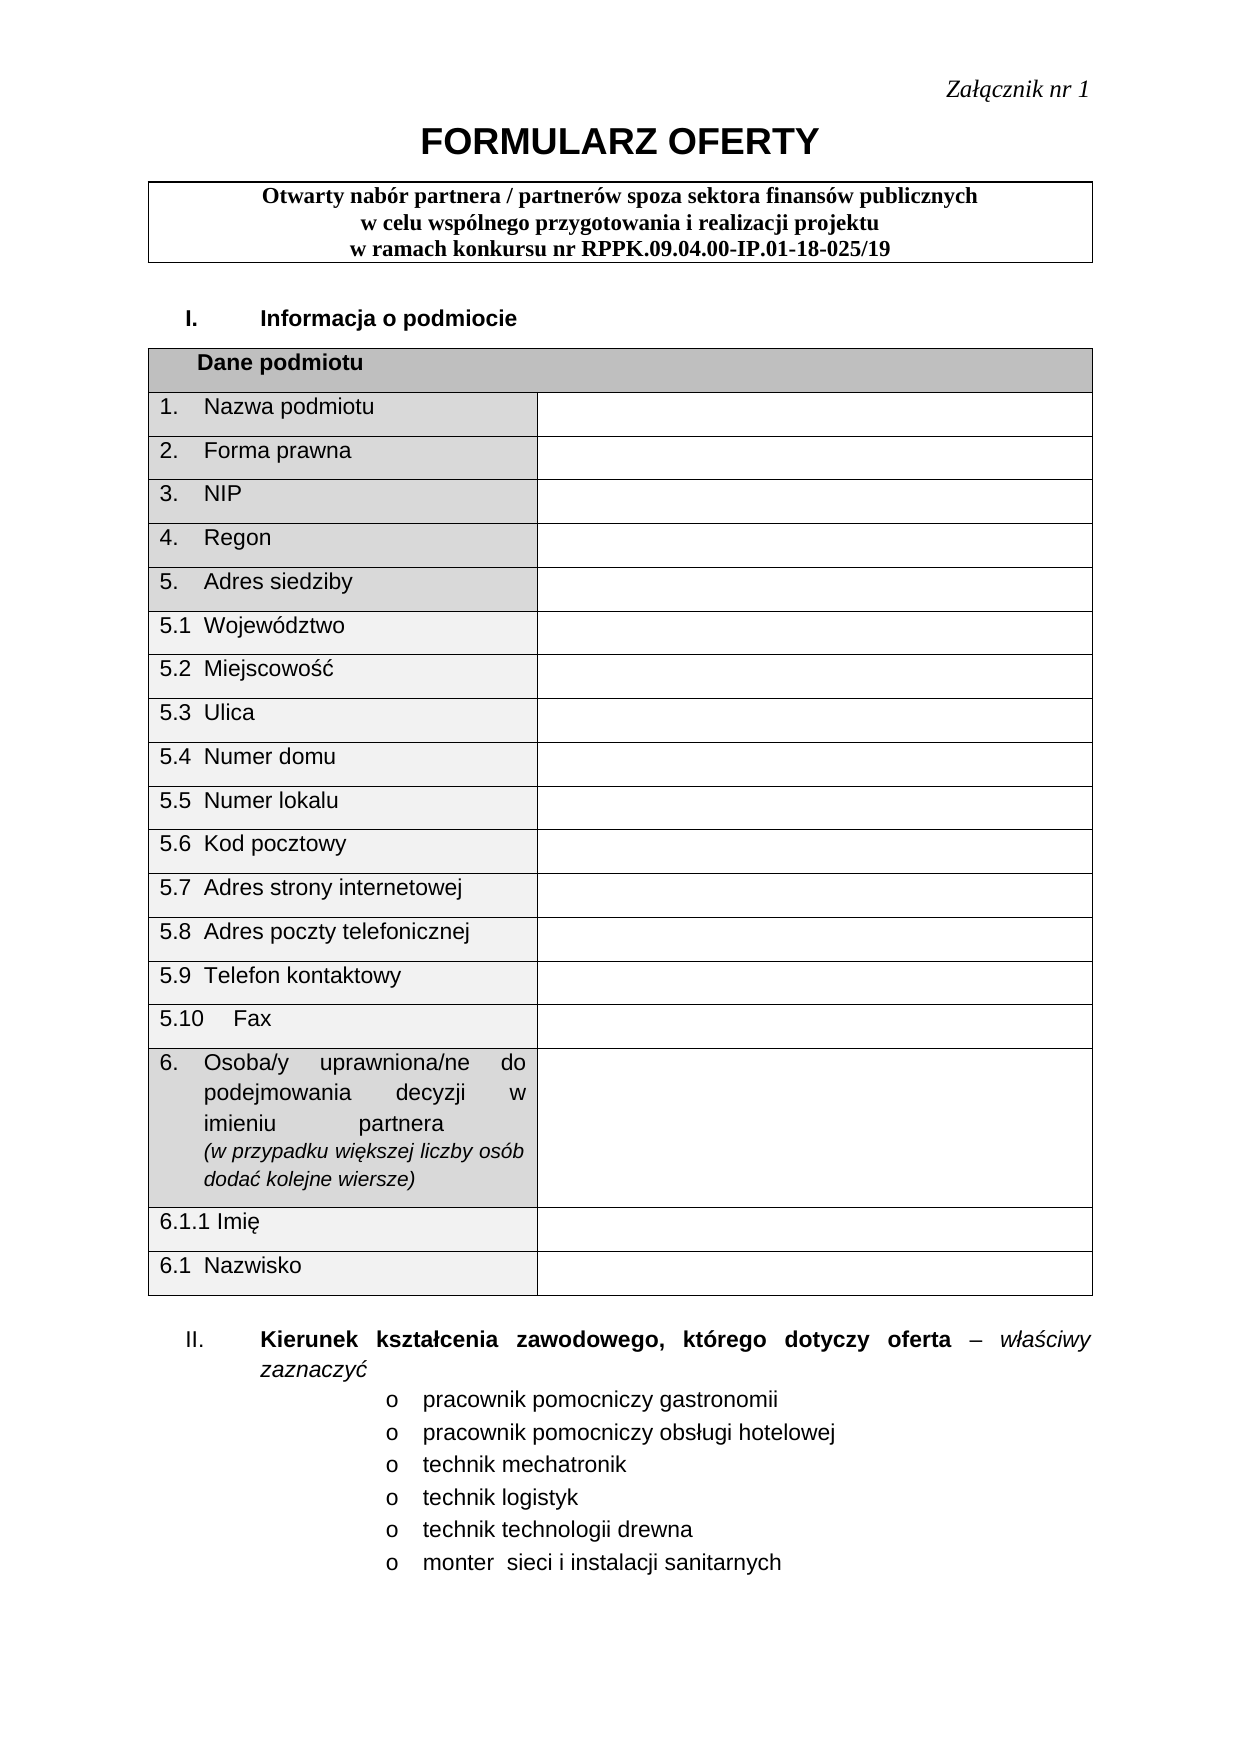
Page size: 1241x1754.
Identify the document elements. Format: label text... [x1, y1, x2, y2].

table_cell Adres poczty telefonicznej [149, 918, 537, 961]
table_cell [538, 1005, 1092, 1048]
table_cell [538, 655, 1092, 698]
list technik mechatronik [385, 1451, 1093, 1480]
table_cell [538, 437, 1092, 479]
table_cell [538, 524, 1092, 567]
table_cell Województwo [149, 612, 537, 654]
text Załącznik nr 1 [148, 74, 1093, 103]
table_cell [538, 918, 1092, 961]
table_cell [538, 1049, 1092, 1207]
table_cell [538, 568, 1092, 611]
table_cell [538, 1208, 1092, 1251]
table_cell NIP [149, 480, 537, 523]
list pracownik pomocniczy obsługi hotelowej [385, 1419, 1093, 1447]
table_cell [538, 743, 1092, 786]
table_cell [538, 874, 1092, 917]
table_cell [538, 480, 1092, 523]
table_cell Numer lokalu [149, 787, 537, 829]
list technik logistyk [385, 1484, 1093, 1512]
table_cell Adres siedziby [149, 568, 537, 611]
table_header Otwarty nabór partnera / partnerów spoza sektora finansów publicznych w celu wspólnego przygotowania i realizacji projektu w ramach konkursu nr RPPK.09.04.00-IP.01-18-025/19 [149, 183, 1092, 262]
table_cell 6.1.1 Imię [149, 1208, 537, 1251]
text FORMULARZ OFERTY [148, 119, 1093, 162]
table_cell Nazwisko [149, 1252, 537, 1295]
table_cell [538, 699, 1092, 742]
list Informacja o podmiocie [185, 305, 1093, 332]
table_cell [538, 830, 1092, 873]
table_cell Nazwa podmiotu [149, 393, 537, 436]
table_cell [538, 1252, 1092, 1295]
table_cell Osoba/y uprawniona/ne do podejmowania decyzji w imieniu partnera (w przypadku większej liczby osób dodać kolejne wiersze) [149, 1049, 537, 1207]
table_cell Miejscowość [149, 655, 537, 698]
table_cell [538, 787, 1092, 829]
table_cell Fax [149, 1005, 537, 1048]
table_cell Kod pocztowy [149, 830, 537, 873]
list technik technologii drewna [385, 1516, 1093, 1545]
table_header Dane podmiotu [149, 349, 1092, 392]
table_cell [538, 612, 1092, 654]
table_cell Ulica [149, 699, 537, 742]
table_cell Telefon kontaktowy [149, 962, 537, 1004]
list Kierunek kształcenia zawodowego, którego dotyczy oferta – właściwy zaznaczyć [185, 1326, 1093, 1382]
table_cell [538, 393, 1092, 436]
table_cell Adres strony internetowej [149, 874, 537, 917]
list pracownik pomocniczy gastronomii [385, 1386, 1093, 1415]
table_cell Forma prawna [149, 437, 537, 479]
table_cell Numer domu [149, 743, 537, 786]
table_cell [538, 962, 1092, 1004]
table_cell Regon [149, 524, 537, 567]
list monter sieci i instalacji sanitarnych [385, 1549, 1093, 1577]
